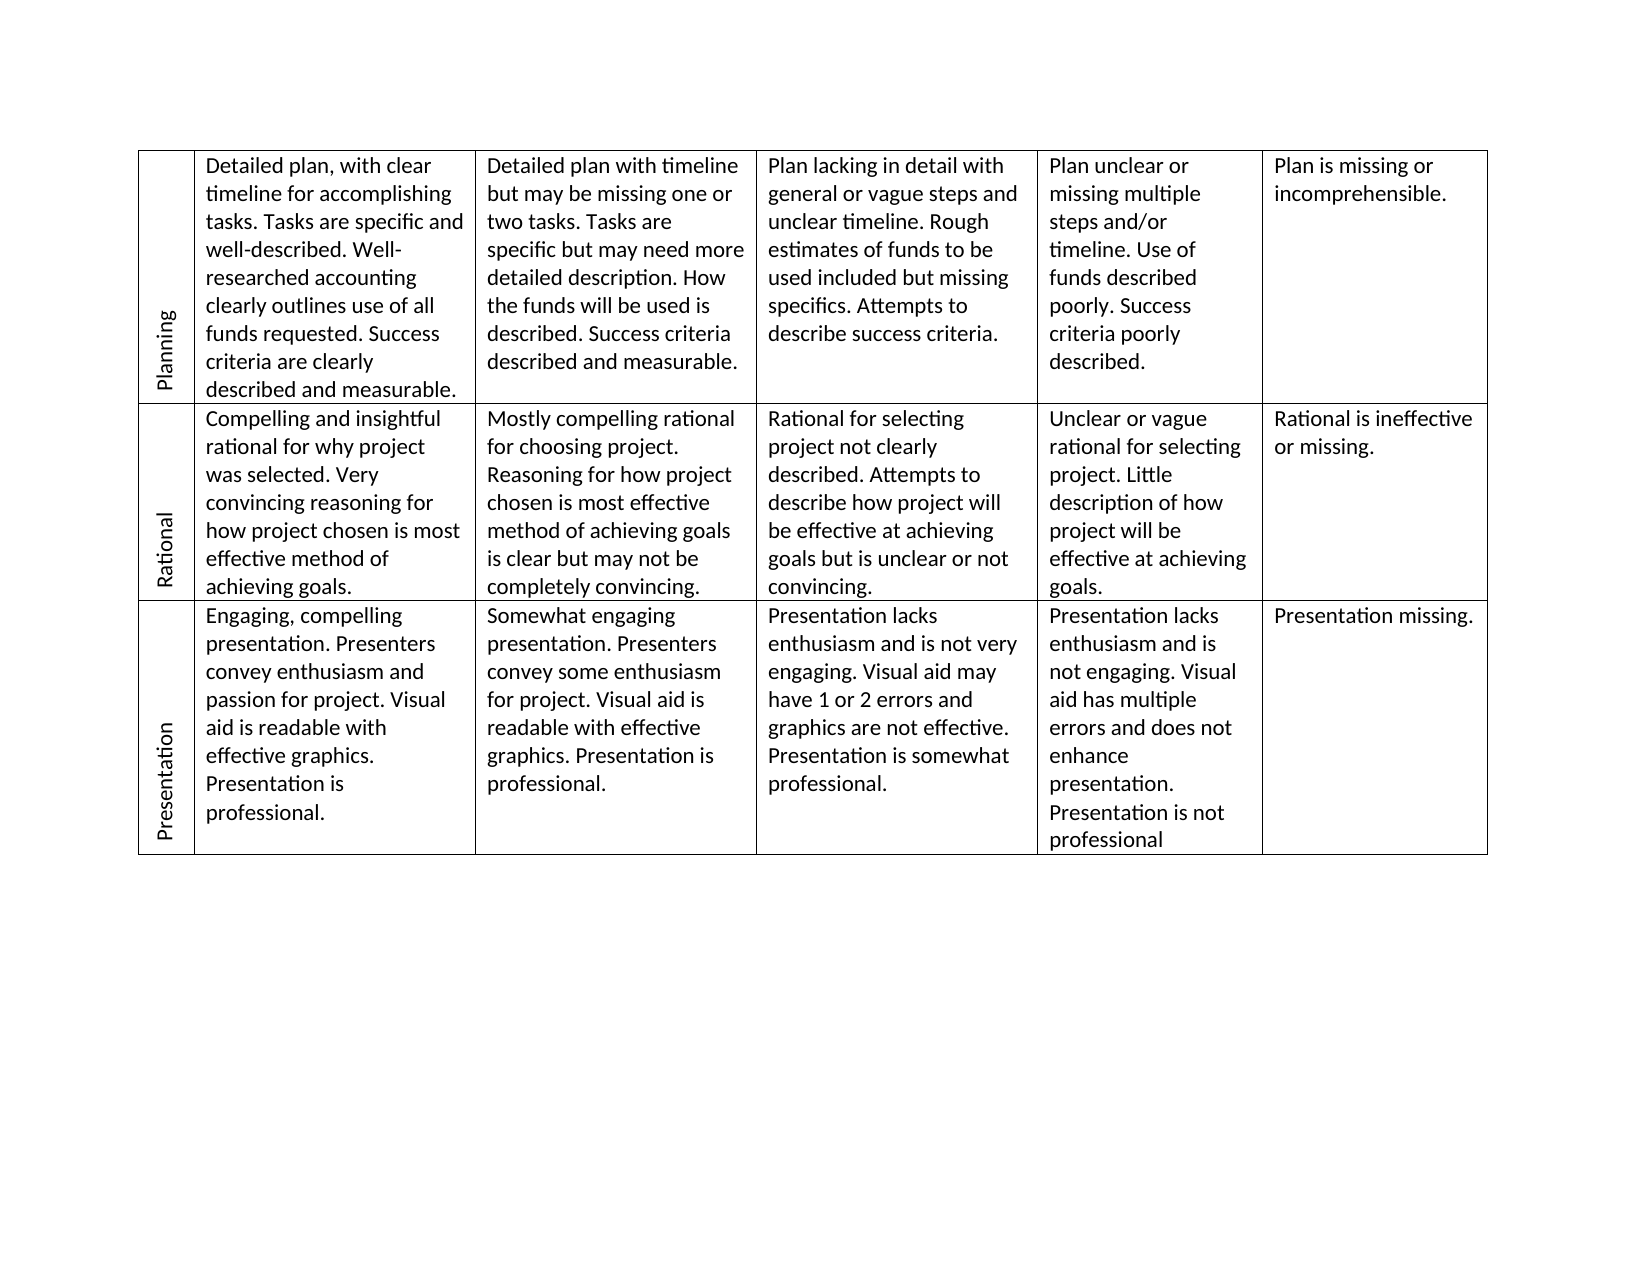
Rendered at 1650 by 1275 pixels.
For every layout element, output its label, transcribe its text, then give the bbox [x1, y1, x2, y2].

table_cell Engaging, compelling presentation. Presenters convey enthusiasm and passion for project. Visual aid is readable with effective graphics. Presentation is professional. [195, 601, 475, 854]
table_cell Plan lacking in detail with general or vague steps and unclear timeline. Rough estimates of funds to be used included but missing specifics. Attempts to describe success criteria. [757, 151, 1037, 403]
table_cell Presentation lacks enthusiasm and is not very engaging. Visual aid may have 1 or 2 errors and graphics are not effective. Presentation is somewhat professional. [757, 601, 1037, 854]
table_cell Plan is missing or incomprehensible. [1263, 151, 1487, 403]
table_cell Planning [139, 151, 194, 403]
table_cell Compelling and insightful rational for why project was selected. Very convincing reasoning for how project chosen is most effective method of achieving goals. [195, 404, 475, 600]
table_cell Rational for selecting project not clearly described. Attempts to describe how project will be effective at achieving goals but is unclear or not convincing. [757, 404, 1037, 600]
table_cell Rational is ineffective or missing. [1263, 404, 1487, 600]
table_cell Presentation [139, 601, 194, 854]
table_cell Rational [139, 404, 194, 600]
table_cell Somewhat engaging presentation. Presenters convey some enthusiasm for project. Visual aid is readable with effective graphics. Presentation is professional. [476, 601, 756, 854]
table_cell Mostly compelling rational for choosing project. Reasoning for how project chosen is most effective method of achieving goals is clear but may not be completely convincing. [476, 404, 756, 600]
table_cell Detailed plan with timeline but may be missing one or two tasks. Tasks are specific but may need more detailed description. How the funds will be used is described. Success criteria described and measurable. [476, 151, 756, 403]
table_cell Detailed plan, with clear timeline for accomplishing tasks. Tasks are specific and well-described. Well-researched accounting clearly outlines use of all funds requested. Success criteria are clearly described and measurable. [195, 151, 475, 403]
table_cell Plan unclear or missing multiple steps and/or timeline. Use of funds described poorly. Success criteria poorly described. [1038, 151, 1262, 403]
table_cell Presentation lacks enthusiasm and is not engaging. Visual aid has multiple errors and does not enhance presentation. Presentation is not professional [1038, 601, 1262, 854]
table_cell Unclear or vague rational for selecting project. Little description of how project will be effective at achieving goals. [1038, 404, 1262, 600]
table_cell Presentation missing. [1263, 601, 1487, 854]
